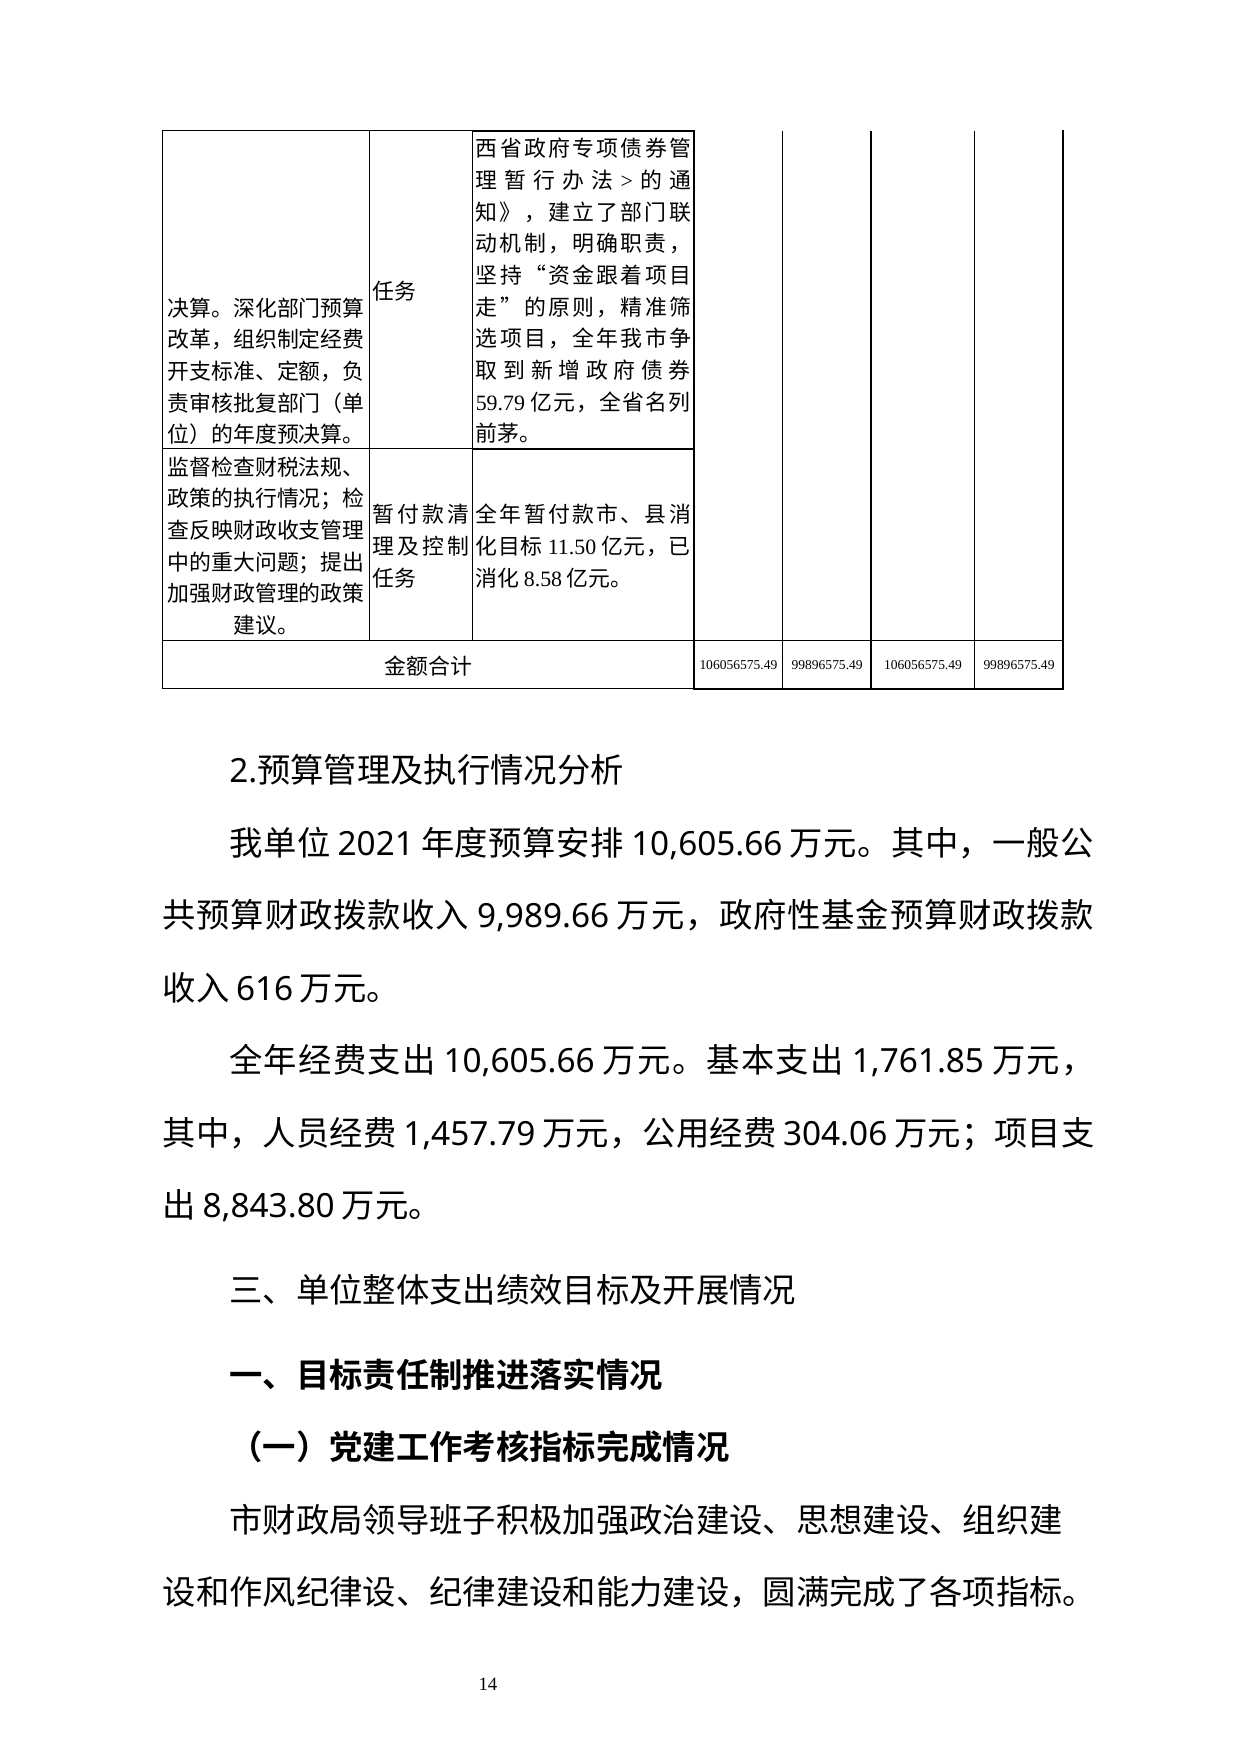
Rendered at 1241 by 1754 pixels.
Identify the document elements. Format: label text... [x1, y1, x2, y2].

table_cell 暂付款清理及控制任务 [370, 449, 472, 640]
table_cell 106056575.49 [695, 641, 782, 688]
table_cell 金额合计 [163, 641, 693, 688]
text 全年经费支出10,605.66万元。基本支出1,761.85万元，其中，人员经费1,457.79万元，公用经费304.06万元；项目支出8,843.80万元。 [162, 1034, 1094, 1227]
text 市财政局领导班子积极加强政治建设、思想建设、组织建设和作风纪律设、纪律建设和能力建设，圆满完成了各项指标。 [162, 1493, 1094, 1614]
text 一、目标责任制推进落实情况 [162, 1349, 1094, 1397]
table_cell 监督检查财税法规、政策的执行情况；检查反映财政收支管理中的重大问题；提出加强财政管理的政策建议。 [163, 449, 369, 640]
text 我单位2021年度预算安排10,605.66万元。其中，一般公共预算财政拨款收入9,989.66万元，政府性基金预算财政拨款收入616万元。 [162, 816, 1094, 1010]
text （一）党建工作考核指标完成情况 [162, 1421, 1094, 1469]
table_cell 债务风险防范化解任务 [370, 131, 472, 448]
table_cell 99896575.49 [783, 641, 870, 688]
table_cell 106056575.49 [872, 641, 974, 688]
table_cell 全年暂付款市、县消化目标11.50亿元，已消化8.58亿元。 [473, 450, 693, 640]
text 2.预算管理及执行情况分析 [162, 744, 1094, 792]
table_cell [473, 132, 693, 448]
table_cell 99896575.49 [975, 641, 1062, 688]
text 三、单位整体支出绩效目标及开展情况 [162, 1264, 1094, 1312]
